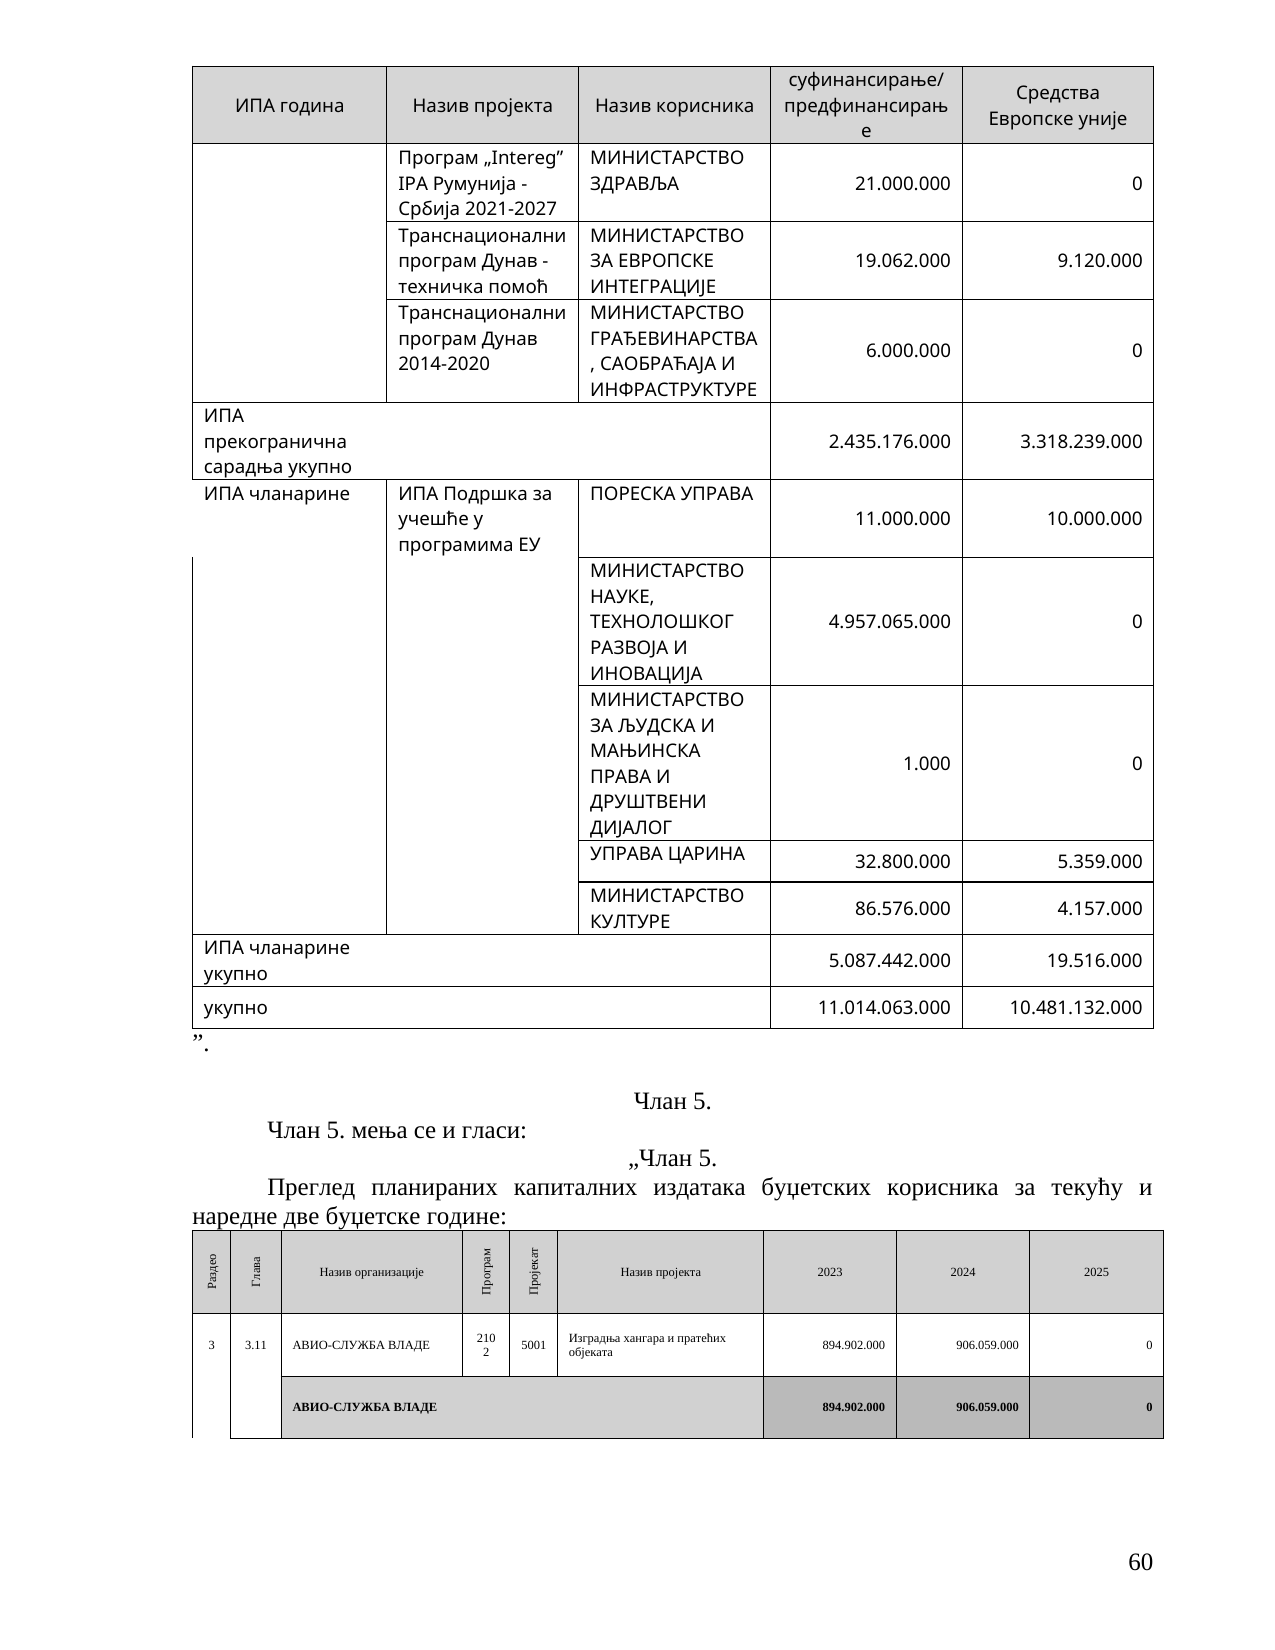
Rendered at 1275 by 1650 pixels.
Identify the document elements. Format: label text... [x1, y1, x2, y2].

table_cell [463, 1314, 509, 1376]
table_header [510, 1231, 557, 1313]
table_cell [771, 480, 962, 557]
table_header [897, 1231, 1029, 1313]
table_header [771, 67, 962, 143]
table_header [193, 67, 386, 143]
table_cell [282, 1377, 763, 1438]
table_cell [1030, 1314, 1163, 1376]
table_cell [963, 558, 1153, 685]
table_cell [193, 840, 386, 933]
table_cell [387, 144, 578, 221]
text ”. [192, 1029, 1153, 1057]
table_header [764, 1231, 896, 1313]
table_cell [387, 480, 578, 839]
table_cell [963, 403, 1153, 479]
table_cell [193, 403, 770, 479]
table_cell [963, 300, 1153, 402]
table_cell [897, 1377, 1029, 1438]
text Преглед планираних капиталних издатака буџетских корисника за текућу и наредне две буџетске године: [192, 1172, 1153, 1230]
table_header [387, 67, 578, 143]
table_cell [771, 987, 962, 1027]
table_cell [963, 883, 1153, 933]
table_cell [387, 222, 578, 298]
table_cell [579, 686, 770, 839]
text Члан 5. [192, 1086, 1153, 1115]
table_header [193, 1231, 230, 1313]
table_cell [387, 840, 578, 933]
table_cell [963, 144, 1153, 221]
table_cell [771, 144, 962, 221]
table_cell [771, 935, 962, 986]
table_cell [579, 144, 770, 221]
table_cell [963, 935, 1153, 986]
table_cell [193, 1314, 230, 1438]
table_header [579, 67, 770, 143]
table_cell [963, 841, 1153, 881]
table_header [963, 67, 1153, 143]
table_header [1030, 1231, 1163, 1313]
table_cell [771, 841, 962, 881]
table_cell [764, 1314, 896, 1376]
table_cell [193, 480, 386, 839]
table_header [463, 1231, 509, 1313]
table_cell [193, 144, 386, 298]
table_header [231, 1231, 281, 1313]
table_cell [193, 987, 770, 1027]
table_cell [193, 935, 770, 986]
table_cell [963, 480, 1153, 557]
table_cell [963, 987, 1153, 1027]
text „Члан 5. [192, 1143, 1153, 1172]
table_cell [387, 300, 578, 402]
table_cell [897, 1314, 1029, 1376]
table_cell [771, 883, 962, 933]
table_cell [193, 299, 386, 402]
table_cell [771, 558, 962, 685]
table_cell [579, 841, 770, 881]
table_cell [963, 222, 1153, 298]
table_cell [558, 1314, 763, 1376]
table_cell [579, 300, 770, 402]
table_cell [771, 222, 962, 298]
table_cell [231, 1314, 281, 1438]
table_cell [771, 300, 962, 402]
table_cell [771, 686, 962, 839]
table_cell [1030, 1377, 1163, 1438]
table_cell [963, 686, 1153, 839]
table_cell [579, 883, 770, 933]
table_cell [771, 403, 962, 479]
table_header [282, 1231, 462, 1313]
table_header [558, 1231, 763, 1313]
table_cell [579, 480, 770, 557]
text Члан 5. мења се и гласи: [192, 1115, 1153, 1143]
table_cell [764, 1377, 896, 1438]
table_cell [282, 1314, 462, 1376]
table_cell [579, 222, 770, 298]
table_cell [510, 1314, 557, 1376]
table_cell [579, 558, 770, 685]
